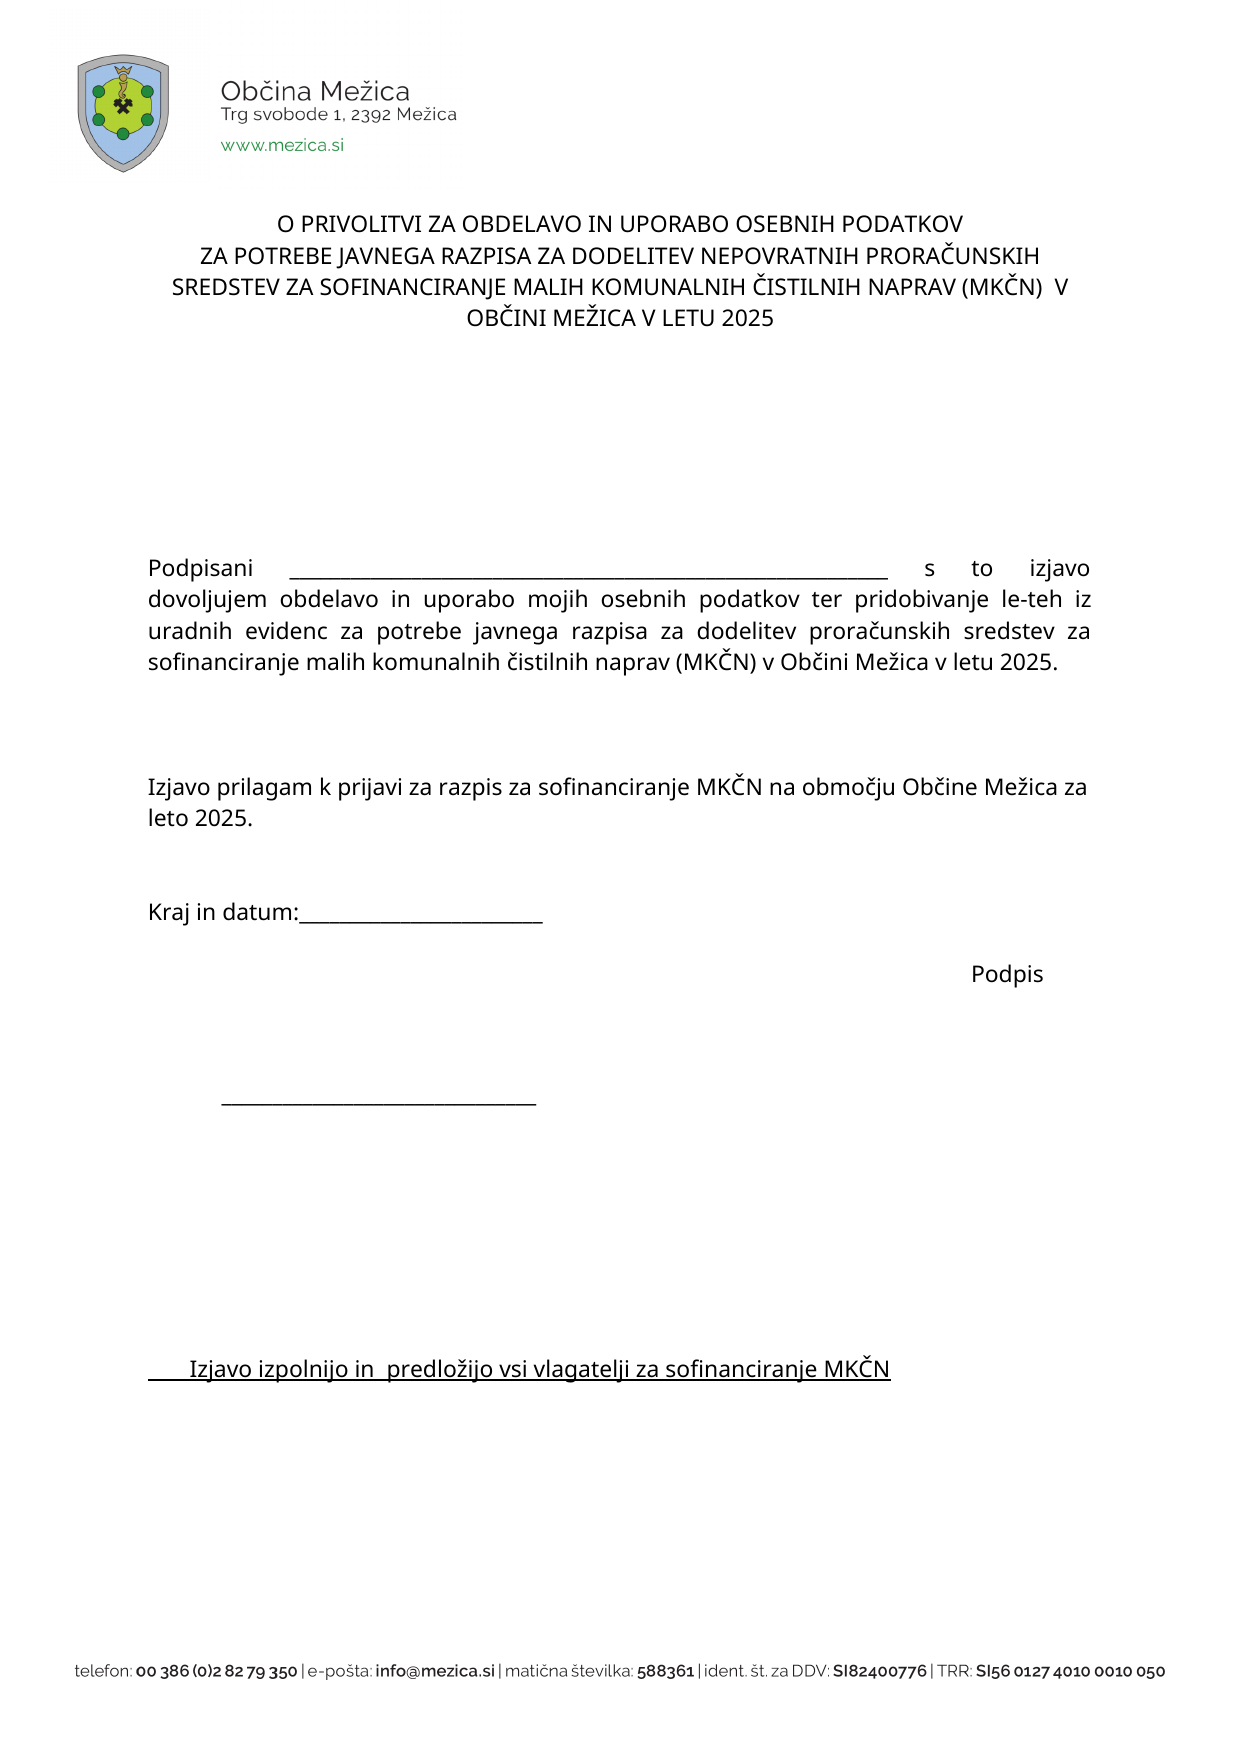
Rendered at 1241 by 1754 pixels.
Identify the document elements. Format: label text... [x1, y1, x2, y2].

text Izjavo prilagam k prijavi za razpis za sofinanciranje MKČN na območju Občine Mežica za leto 2025. [148, 771, 1092, 833]
text Podpisani ___________________________________________________________ s to izjavo dovoljujem obdelavo in uporabo mojih osebnih podatkov ter pridobivanje le-teh iz uradnih evidenc za potrebe javnega razpisa za dodelitev proračunskih sredstev za sofinanciranje malih komunalnih čistilnih naprav (MKČN) v Občini Mežica v letu 2025. [148, 552, 1092, 677]
picture [49, 0, 466, 189]
text Podpis [148, 958, 1092, 990]
text Izjavo izpolnijo in predložijo vsi vlagatelji za sofinanciranje MKČN [148, 1353, 1092, 1384]
text _______________________________ [148, 1052, 1092, 1109]
picture [0, 1564, 1241, 1754]
text ZA POTREBE JAVNEGA RAZPISA ZA DODELITEV NEPOVRATNIH PRORAČUNSKIH SREDSTEV ZA SOFINANCIRANJE MALIH KOMUNALNIH ČISTILNIH NAPRAV (MKČN) V OBČINI MEŽICA V LETU 2025 [148, 240, 1092, 333]
text Kraj in datum:________________________ [148, 896, 1092, 927]
text O PRIVOLITVI ZA OBDELAVO IN UPORABO OSEBNIH PODATKOV [148, 208, 1092, 240]
